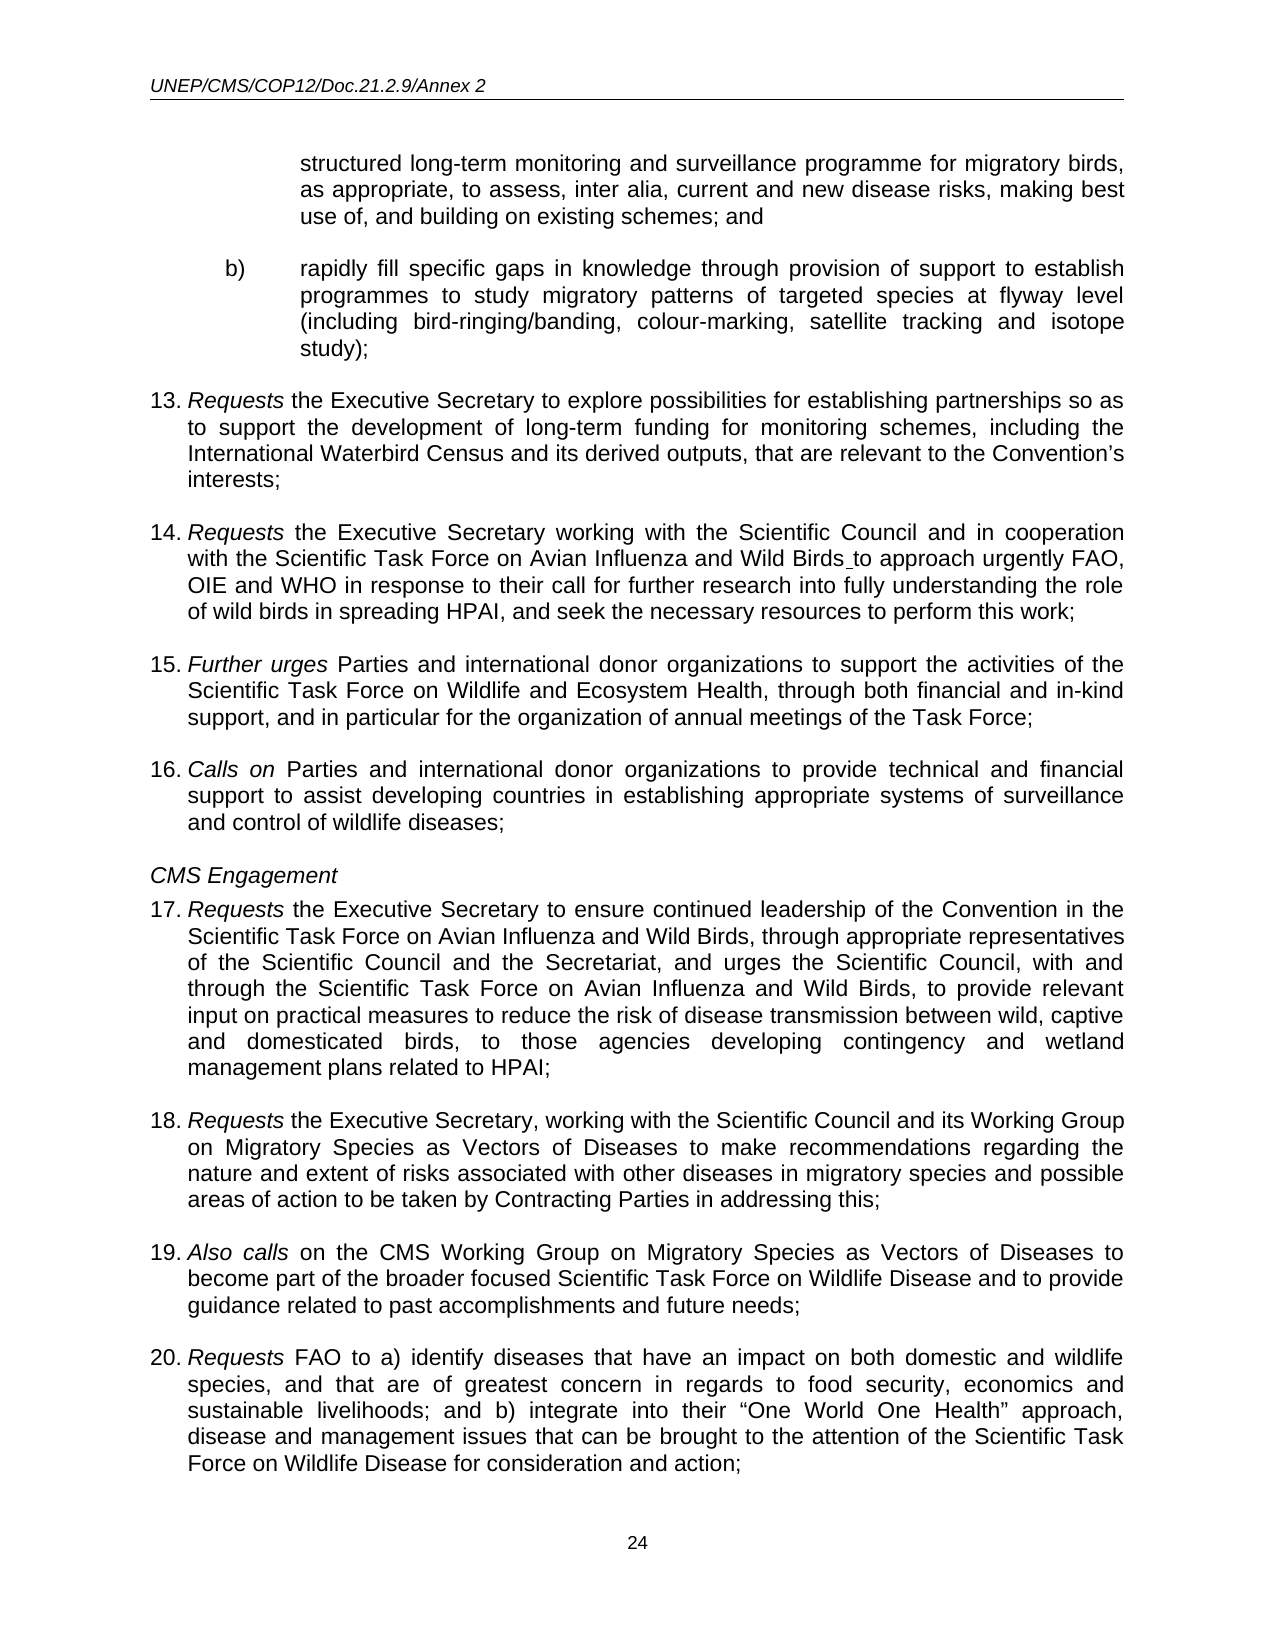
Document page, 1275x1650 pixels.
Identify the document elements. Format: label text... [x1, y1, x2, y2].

list Requests the Executive Secretary to explore possibilities for establishing partnerships so as to support the development of long-term funding for monitoring schemes, including the International Waterbird Census and its derived outputs, that are relevant to the Convention’s interests; [150, 387, 1125, 493]
text b) rapidly fill specific gaps in knowledge through provision of support to establish programmes to study migratory patterns of targeted species at flyway level (including bird-ringing/banding, colour-marking, satellite tracking and isotope study); [225, 255, 1125, 361]
list Requests the Executive Secretary to ensure continued leadership of the Convention in the Scientific Task Force on Avian Influenza and Wild Birds, through appropriate representatives of the Scientific Council and the Secretariat, and urges the Scientific Council, with and through the Scientific Task Force on Avian Influenza and Wild Birds, to provide relevant input on practical measures to reduce the risk of disease transmission between wild, captive and domesticated birds, to those agencies developing contingency and wetland management plans related to HPAI; [150, 896, 1125, 1081]
list Requests FAO to a) identify diseases that have an impact on both domestic and wildlife species, and that are of greatest concern in regards to food security, economics and sustainable livelihoods; and b) integrate into their “One World One Health” approach, disease and management issues that can be brought to the attention of the Scientific Task Force on Wildlife Disease for consideration and action; [150, 1344, 1125, 1476]
text CMS Engagement [150, 862, 1125, 888]
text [225, 150, 1125, 229]
list Further urges Parties and international donor organizations to support the activities of the Scientific Task Force on Wildlife and Ecosystem Health, through both financial and in-kind support, and in particular for the organization of annual meetings of the Task Force; [150, 651, 1125, 730]
list Requests the Executive Secretary working with the Scientific Council and in cooperation with the Scientific Task Force on Avian Influenza and Wild Birds to approach urgently FAO, OIE and WHO in response to their call for further research into fully understanding the role of wild birds in spreading HPAI, and seek the necessary resources to perform this work; [150, 519, 1125, 624]
list Requests the Executive Secretary, working with the Scientific Council and its Working Group on Migratory Species as Vectors of Diseases to make recommendations regarding the nature and extent of risks associated with other diseases in migratory species and possible areas of action to be taken by Contracting Parties in addressing this; [150, 1107, 1125, 1212]
list Calls on Parties and international donor organizations to provide technical and financial support to assist developing countries in establishing appropriate systems of surveillance and control of wildlife diseases; [150, 756, 1125, 835]
list Also calls on the CMS Working Group on Migratory Species as Vectors of Diseases to become part of the broader focused Scientific Task Force on Wildlife Disease and to provide guidance related to past accomplishments and future needs; [150, 1239, 1125, 1318]
